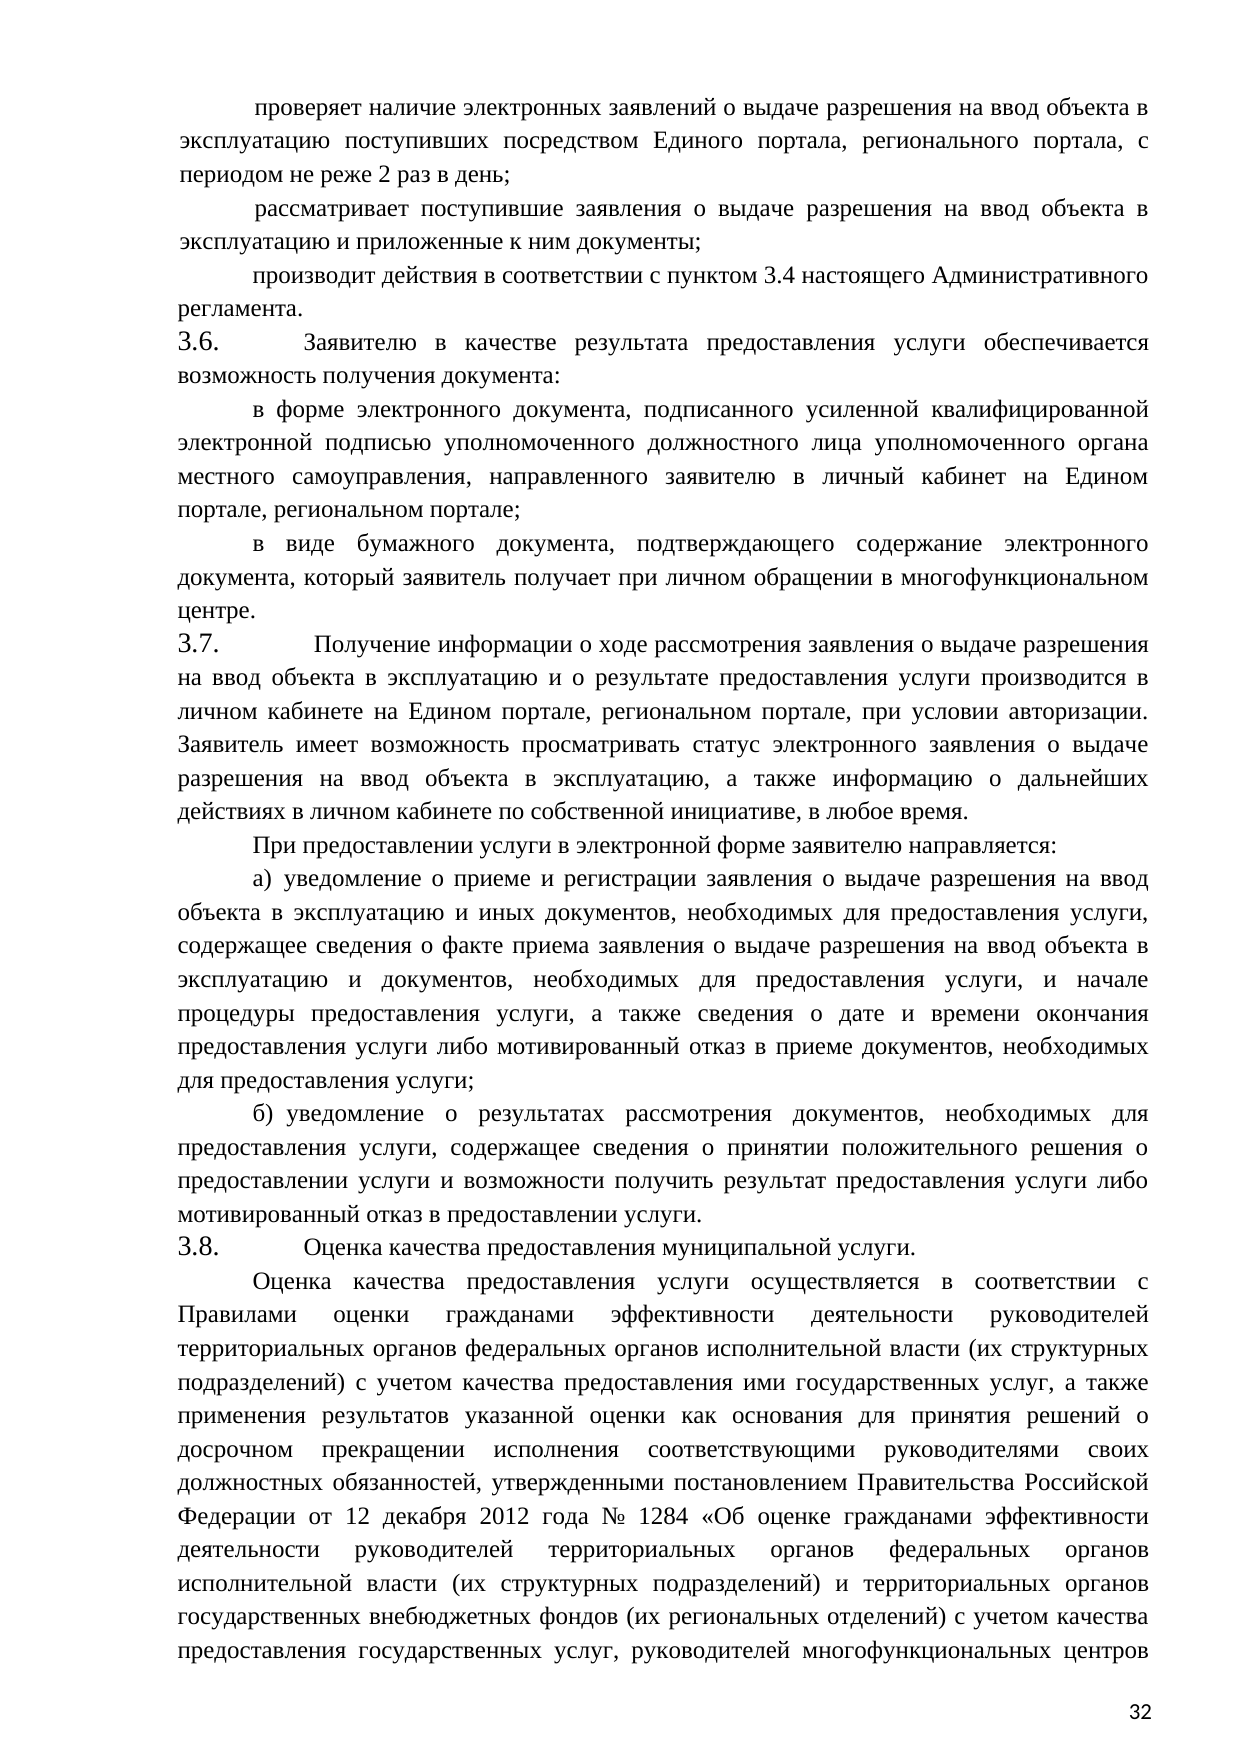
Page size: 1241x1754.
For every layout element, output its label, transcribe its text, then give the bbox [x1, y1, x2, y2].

list Получение информации о ходе рассмотрения заявления о выдаче разрешения на ввод объекта в эксплуатацию и о результате предоставления услуги производится в личном кабинете на Едином портале, региональном портале, при условии авторизации. Заявитель имеет возможность просматривать статус электронного заявления о выдаче разрешения на ввод объекта в эксплуатацию, а также информацию о дальнейших действиях в личном кабинете по собственной инициативе, в любое время. [177, 625, 1149, 827]
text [177, 1263, 1149, 1665]
text в виде бумажного документа, подтверждающего содержание электронного документа, который заявитель получает при личном обращении в многофункциональном центре. [177, 525, 1149, 625]
text в форме электронного документа, подписанного усиленной квалифицированной электронной подписью уполномоченного должностного лица уполномоченного органа местного самоуправления, направленного заявителю в личный кабинет на Едином портале, региональном портале; [177, 391, 1149, 525]
text производит действия в соответствии с пунктом 3.4 настоящего Административного регламента. [177, 256, 1149, 323]
text рассматривает поступившие заявления о выдаче разрешения на ввод объекта в эксплуатацию и приложенные к ним документы; [179, 189, 1149, 256]
list Заявителю в качестве результата предоставления услуги обеспечивается возможность получения документа: [177, 323, 1149, 391]
text проверяет наличие электронных заявлений о выдаче разрешения на ввод объекта в эксплуатацию поступивших посредством Единого портала, регионального портала, с периодом не реже 2 раз в день; [179, 89, 1149, 189]
text б) уведомление о результатах рассмотрения документов, необходимых для предоставления услуги, содержащее сведения о принятии положительного решения о предоставлении услуги и возможности получить результат предоставления услуги либо мотивированный отказ в предоставлении услуги. [177, 1095, 1149, 1229]
list Оценка качества предоставления муниципальной услуги. [177, 1229, 1152, 1263]
text При предоставлении услуги в электронной форме заявителю направляется: [177, 827, 1152, 860]
text а) уведомление о приеме и регистрации заявления о выдаче разрешения на ввод объекта в эксплуатацию и иных документов, необходимых для предоставления услуги, содержащее сведения о факте приема заявления о выдаче разрешения на ввод объекта в эксплуатацию и документов, необходимых для предоставления услуги, и начале процедуры предоставления услуги, а также сведения о дате и времени окончания предоставления услуги либо мотивированный отказ в приеме документов, необходимых для предоставления услуги; [177, 860, 1149, 1095]
